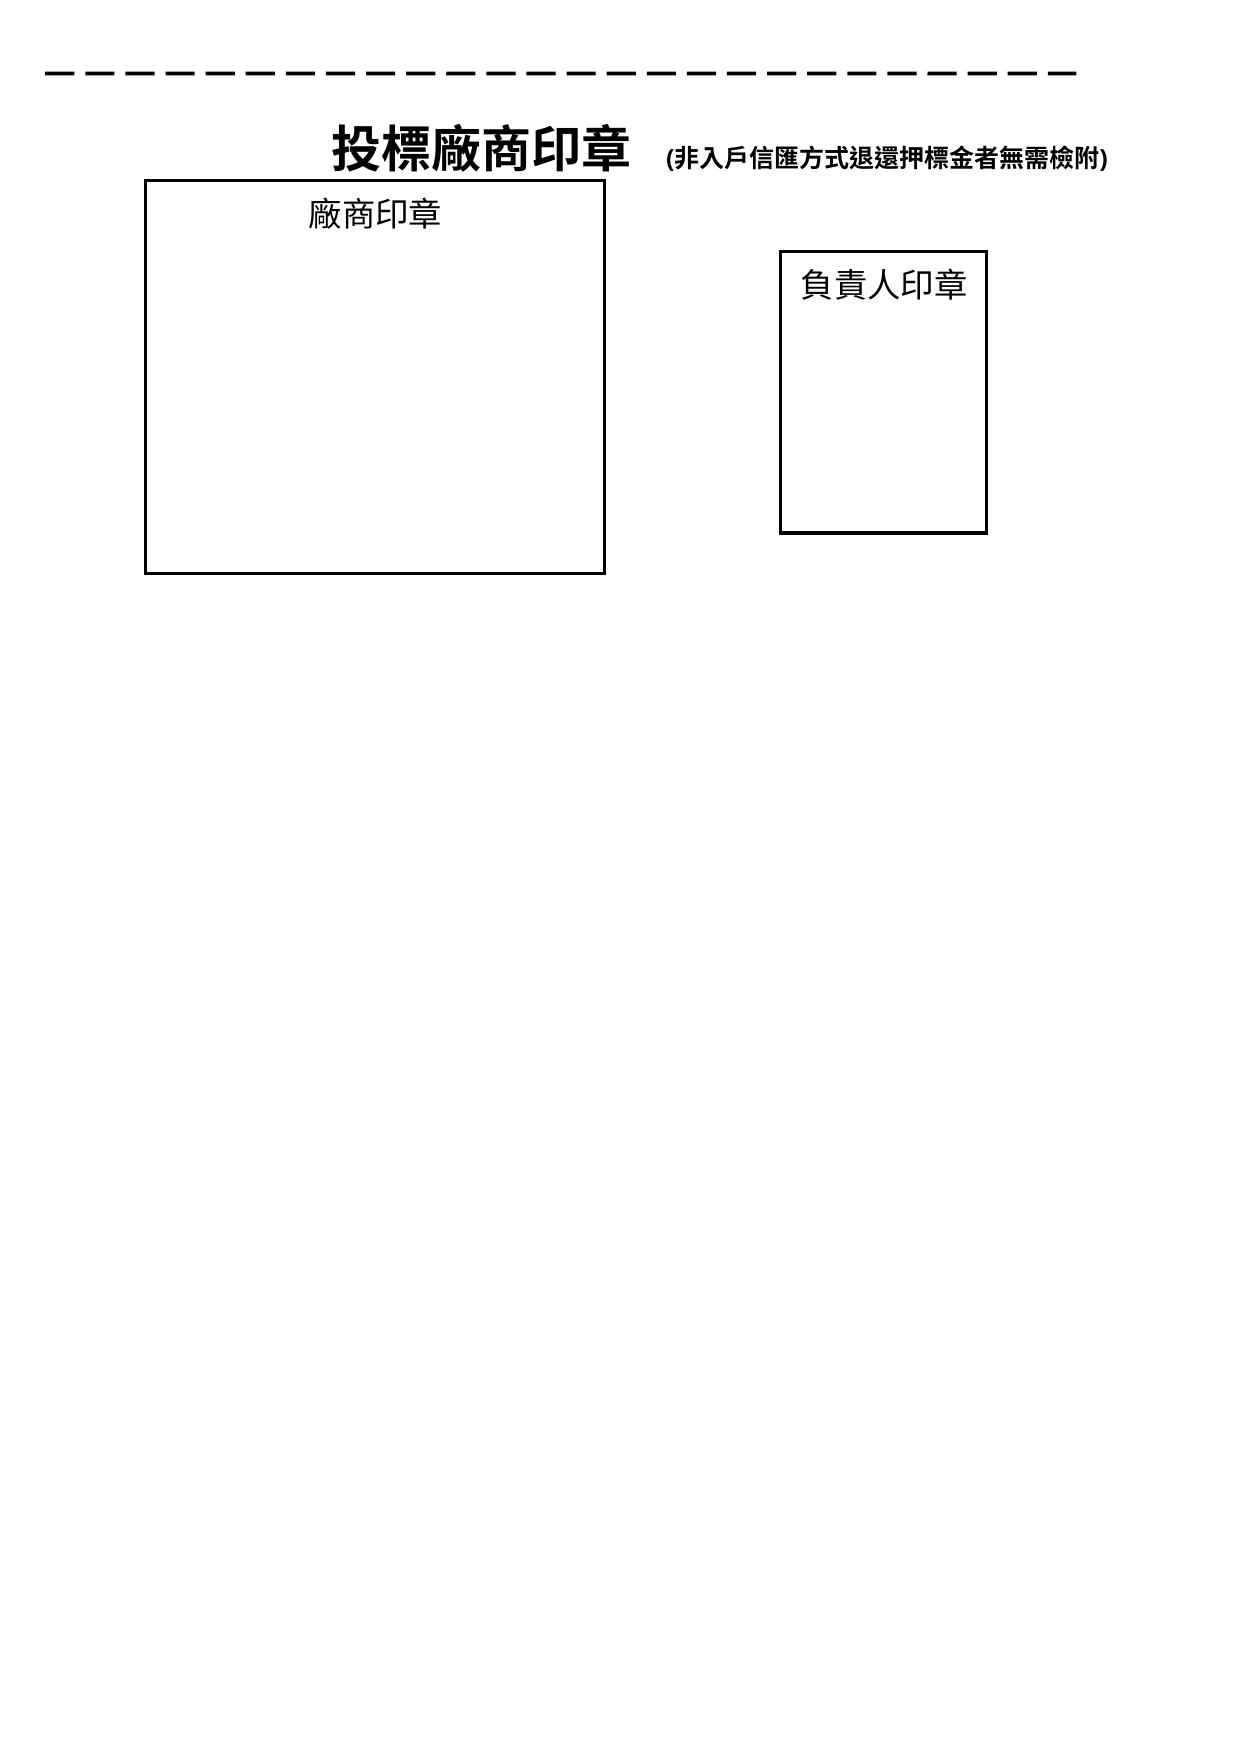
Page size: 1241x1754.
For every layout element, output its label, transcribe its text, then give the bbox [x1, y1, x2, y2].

text 投標廠商印章 (非入戶信匯方式退還押標金者無需檢附) [83, 108, 1107, 183]
